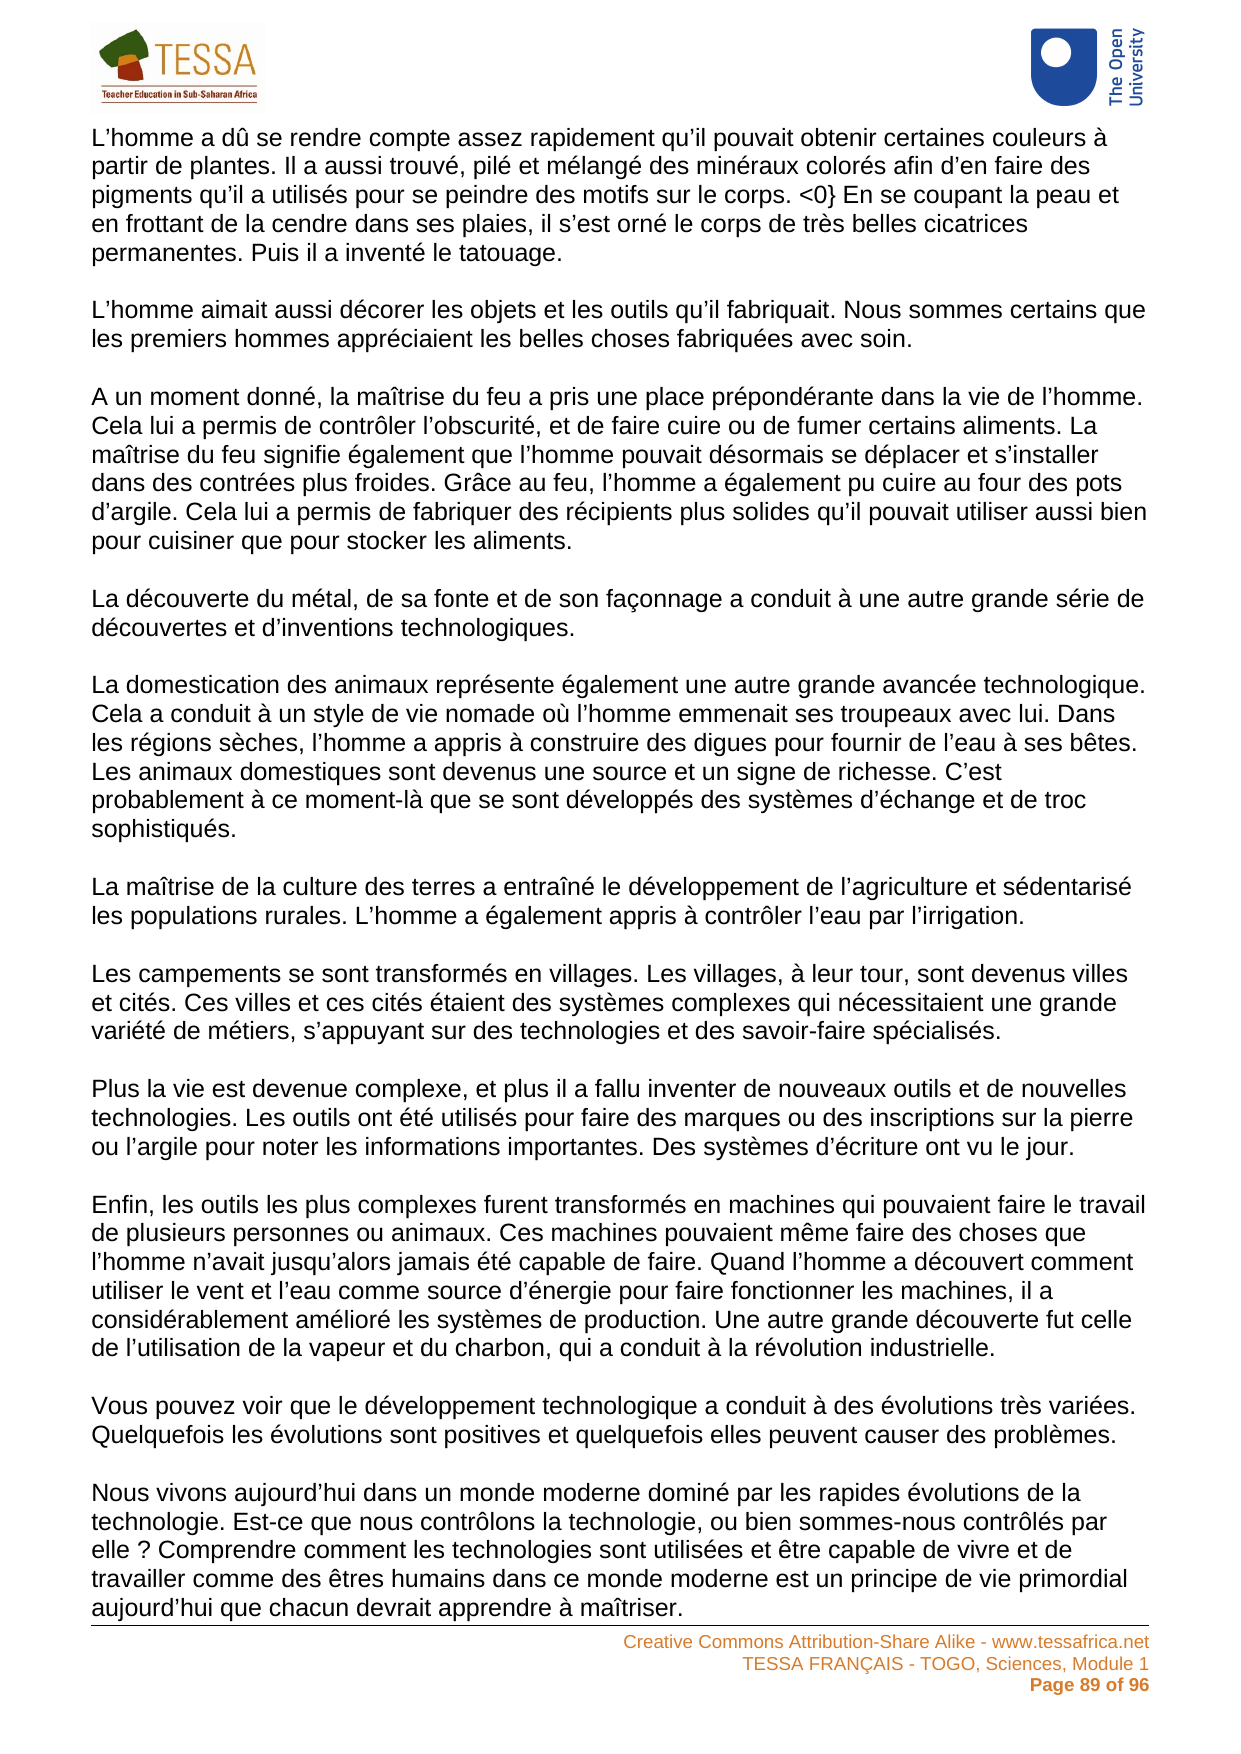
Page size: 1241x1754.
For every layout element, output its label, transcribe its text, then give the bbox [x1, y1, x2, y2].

picture [1031, 28, 1145, 106]
text La découverte du métal, de sa fonte et de son façonnage a conduit à une autre grande série de découvertes et d’inventions technologiques. [91, 584, 1149, 641]
text L’homme aimait aussi décorer les objets et les outils qu’il fabriquait. Nous sommes certains que les premiers hommes appréciaient les belles choses fabriquées avec soin. [91, 295, 1149, 353]
text La domestication des animaux représente également une autre grande avancée technologique. Cela a conduit à un style de vie nomade où l’homme emmenait ses troupeaux avec lui. Dans les régions sèches, l’homme a appris à construire des digues pour fournir de l’eau à ses bêtes. Les animaux domestiques sont devenus une source et un signe de richesse. C’est probablement à ce moment-là que se sont développés des systèmes d’échange et de troc sophistiqués. [91, 670, 1149, 843]
text Plus la vie est devenue complexe, et plus il a fallu inventer de nouveaux outils et de nouvelles technologies. Les outils ont été utilisés pour faire des marques ou des inscriptions sur la pierre ou l’argile pour noter les informations importantes. Des systèmes d’écriture ont vu le jour. [91, 1074, 1149, 1160]
text Nous vivons aujourd’hui dans un monde moderne dominé par les rapides évolutions de la technologie. Est-ce que nous contrôlons la technologie, ou bien sommes-nous contrôlés par elle ? Comprendre comment les technologies sont utilisées et être capable de vivre et de travailler comme des êtres humains dans ce monde moderne est un principe de vie primordial aujourd’hui que chacun devrait apprendre à maîtriser. [91, 1478, 1149, 1622]
text A un moment donné, la maîtrise du feu a pris une place prépondérante dans la vie de l’homme. Cela lui a permis de contrôler l’obscurité, et de faire cuire ou de fumer certains aliments. La maîtrise du feu signifie également que l’homme pouvait désormais se déplacer et s’installer dans des contrées plus froides. Grâce au feu, l’homme a également pu cuire au four des pots d’argile. Cela lui a permis de fabriquer des récipients plus solides qu’il pouvait utiliser aussi bien pour cuisiner que pour stocker les aliments. [91, 382, 1149, 554]
text La maîtrise de la culture des terres a entraîné le développement de l’agriculture et sédentarisé les populations rurales. L’homme a également appris à contrôler l’eau par l’irrigation. [91, 872, 1149, 929]
text Enfin, les outils les plus complexes furent transformés en machines qui pouvaient faire le travail de plusieurs personnes ou animaux. Ces machines pouvaient même faire des choses que l’homme n’avait jusqu’alors jamais été capable de faire. Quand l’homme a découvert comment utiliser le vent et l’eau comme source d’énergie pour faire fonctionner les machines, il a considérablement amélioré les systèmes de production. Une autre grande découverte fut celle de l’utilisation de la vapeur et du charbon, qui a conduit à la révolution industrielle. [91, 1189, 1149, 1362]
text Vous pouvez voir que le développement technologique a conduit à des évolutions très variées. Quelquefois les évolutions sont positives et quelquefois elles peuvent causer des problèmes. [91, 1391, 1149, 1449]
text Les campements se sont transformés en villages. Les villages, à leur tour, sont devenus villes et cités. Ces villes et ces cités étaient des systèmes complexes qui nécessitaient une grande variété de métiers, s’appuyant sur des technologies et des savoir-faire spécialisés. [91, 959, 1149, 1045]
text L’homme a dû se rendre compte assez rapidement qu’il pouvait obtenir certaines couleurs à partir de plantes. Il a aussi trouvé, pilé et mélangé des minéraux colorés afin d’en faire des pigments qu’il a utilisés pour se peindre des motifs sur le corps. <0} En se coupant la peau et en frottant de la cendre dans ses plaies, il s’est orné le corps de très belles cicatrices permanentes. Puis il a inventé le tatouage. [91, 122, 1149, 266]
picture [91, 22, 266, 114]
